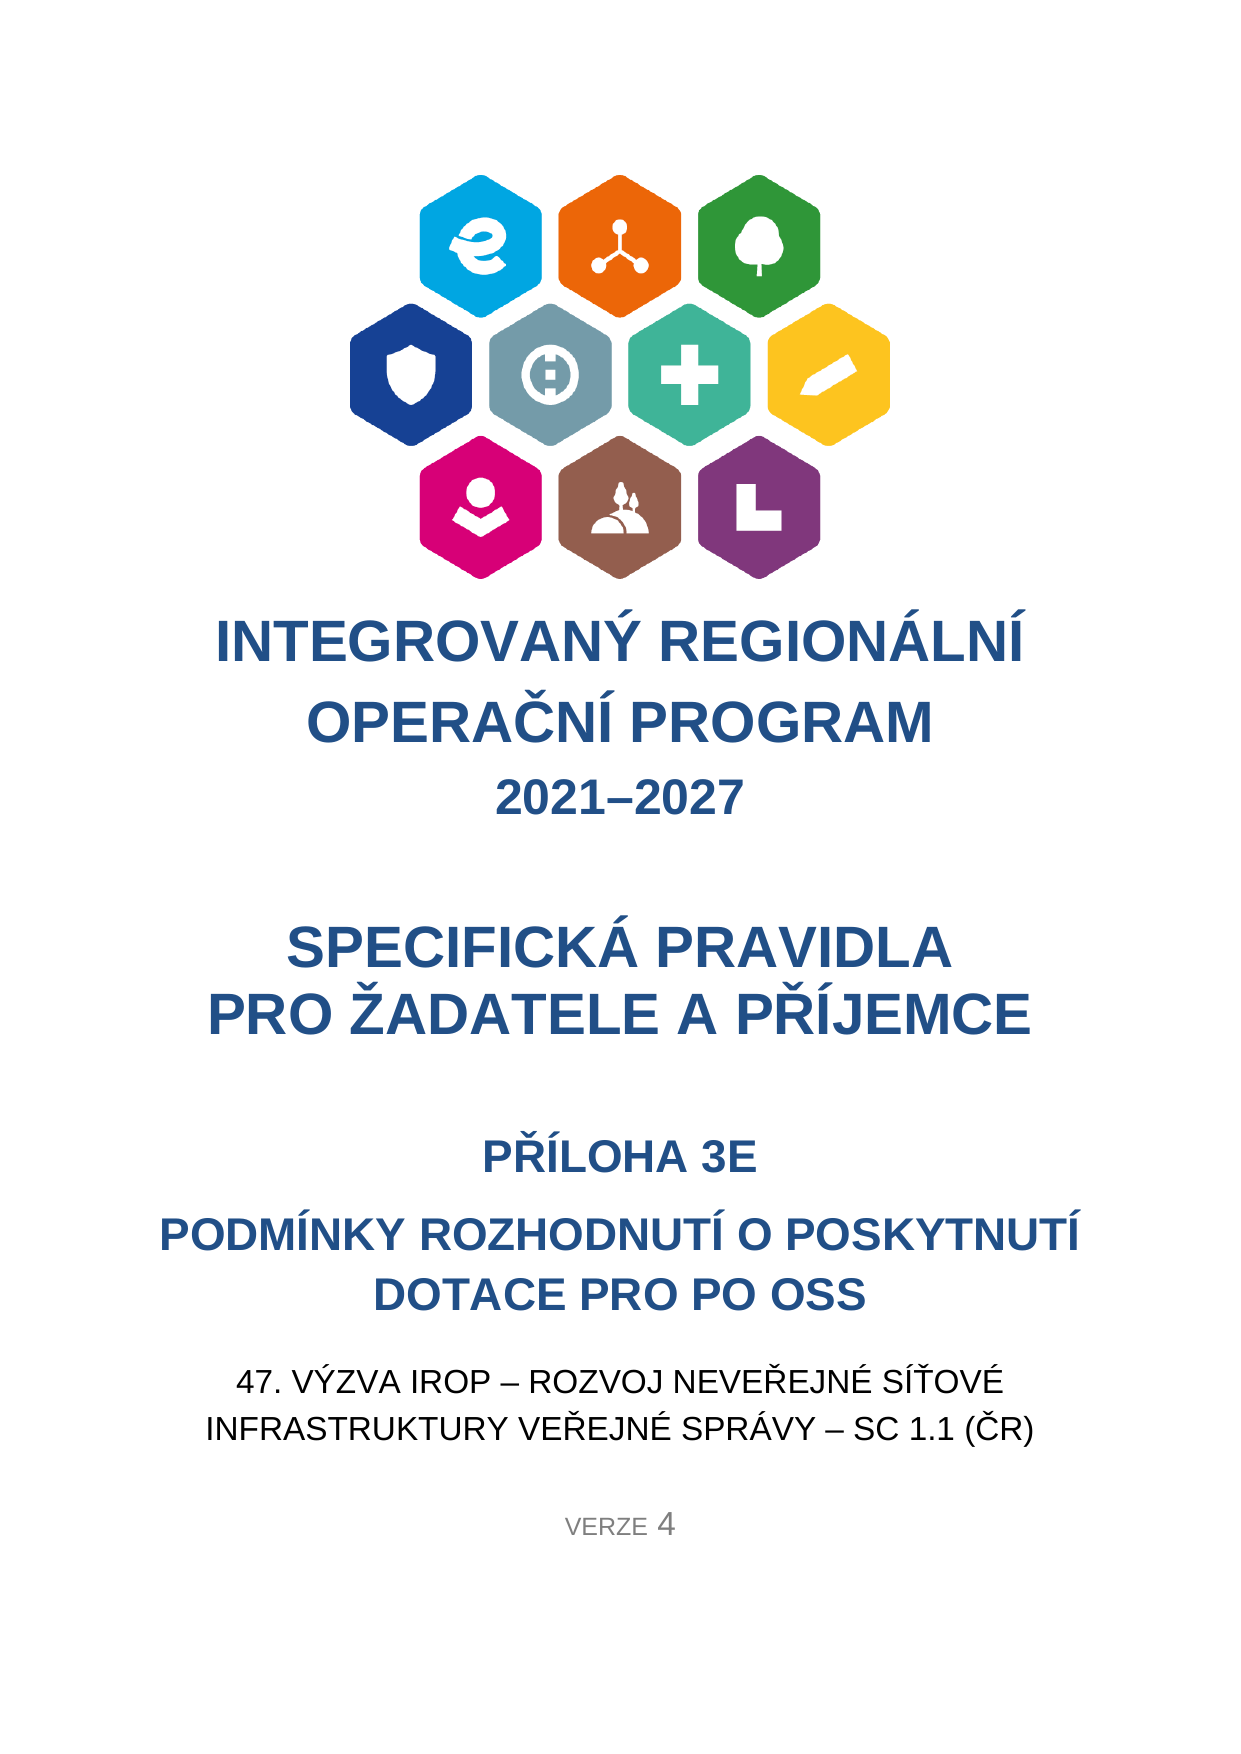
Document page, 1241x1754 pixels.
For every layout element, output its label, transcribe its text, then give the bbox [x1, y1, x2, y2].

text SPECIFICKÁ PRAVIDLA PRO ŽADATELE A PŘÍJEMCE [148, 913, 1092, 1047]
text 47. VÝZVA IROP – ROZVOJ NEVEŘEJNÉ SÍŤOVÉ INFRASTRUKTURY VEŘEJNÉ SPRÁVY – SC 1.1 (ČR) [148, 1363, 1092, 1447]
picture [323, 158, 916, 607]
text 2021–2027 [148, 768, 1092, 825]
text PodMÍNKY Rozhodnutí o poskytnutí dotace pro PO OSS [148, 1207, 1092, 1320]
text VERZE 4 [148, 1504, 1092, 1543]
text PŘÍLOHA 3E [148, 1129, 1092, 1182]
